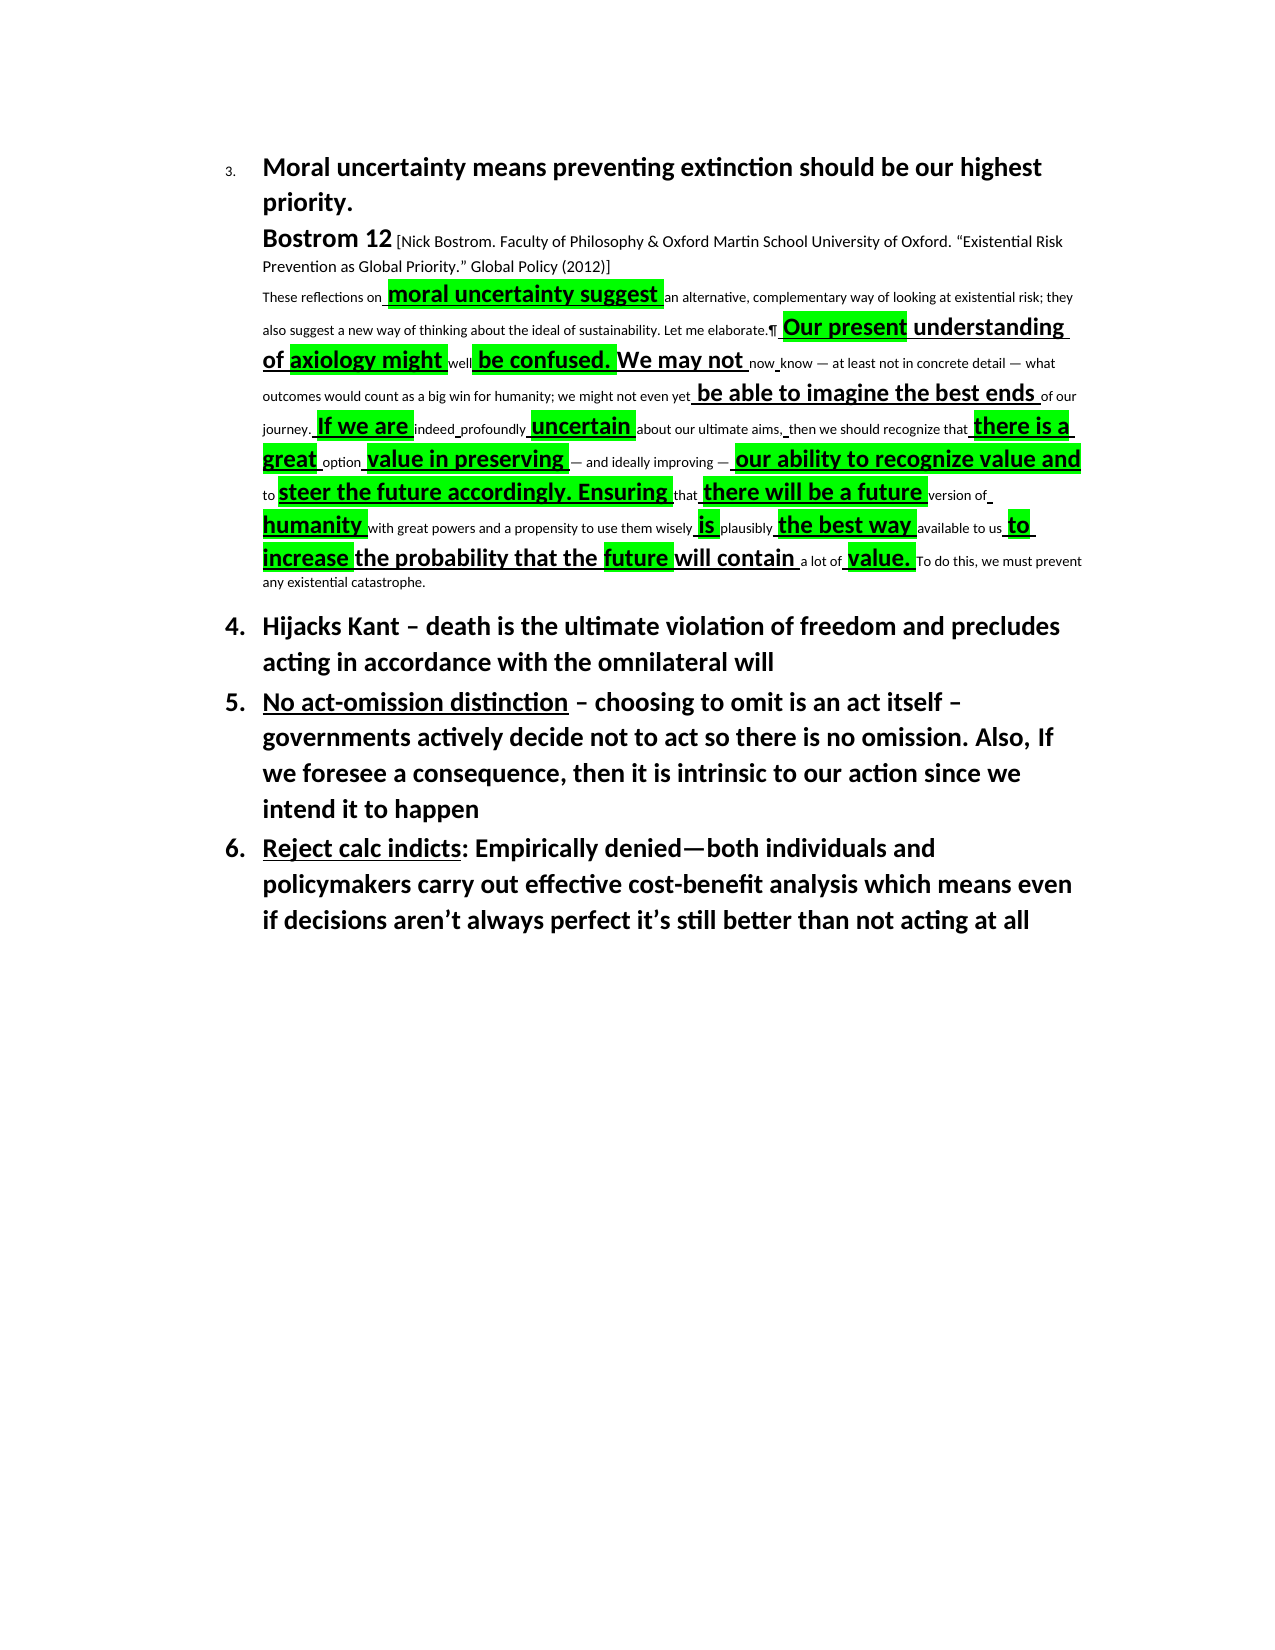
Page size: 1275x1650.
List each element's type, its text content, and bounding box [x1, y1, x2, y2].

subtitle Hijacks Kant – death is the ultimate violation of freedom and precludes acting in accordance with the omnilateral will [225, 609, 1087, 678]
subtitle No act-omission distinction – choosing to omit is an act itself – governments actively decide not to act so there is no omission. Also, If we foresee a consequence, then it is intrinsic to our action since we intend it to happen [225, 685, 1087, 825]
subtitle Reject calc indicts: Empirically denied—both individuals and policymakers carry out effective cost-benefit analysis which means even if decisions aren’t always perfect it’s still better than not acting at all [225, 832, 1087, 936]
list Moral uncertainty means preventing extinction should be our highest priority. Bostrom 12 [Nick Bostrom. Faculty of Philosophy & Oxford Martin School University of Oxford. “Existential Risk Prevention as Global Priority.” Global Policy (2012)] These reflections on moral uncertainty suggest an alternative, complementary way of looking at existential risk; they also suggest a new way of thinking about the ideal of sustainability. Let me elaborate.¶ Our present understanding of axiology might well be confused. We may not now know — at least not in concrete detail — what outcomes would count as a big win for humanity; we might not even yet be able to imagine the best ends of our journey. If we are indeed profoundly uncertain about our ultimate aims, then we should recognize that there is a great option value in preserving — and ideally improving — our ability to recognize value and to steer the future accordingly. Ensuring that there will be a future version of humanity with great powers and a propensity to use them wisely is plausibly the best way available to us to increase the probability that the future will contain a lot of value. To do this, we must prevent any existential catastrophe. [225, 150, 1087, 592]
